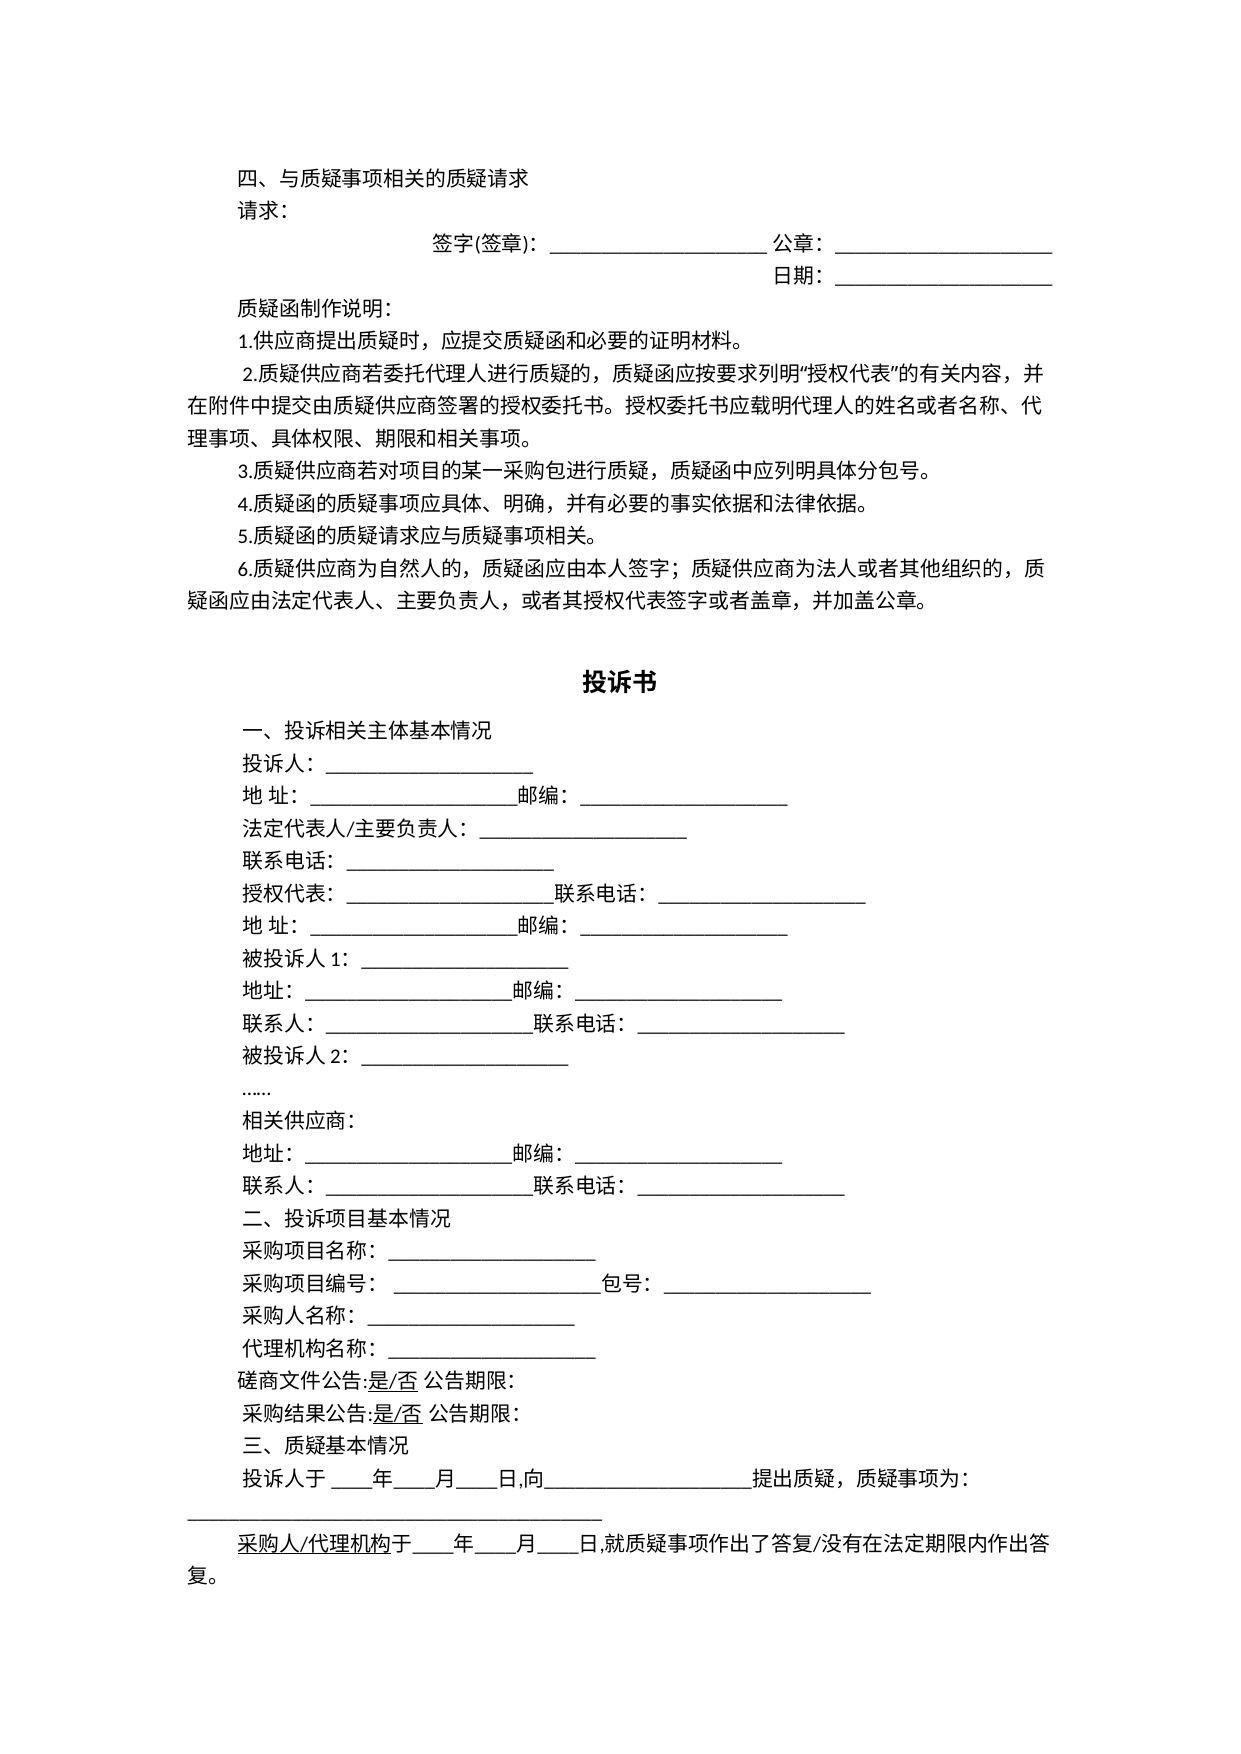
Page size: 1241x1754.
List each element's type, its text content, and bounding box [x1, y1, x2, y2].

text 二、投诉项目基本情况 [187, 1202, 1053, 1234]
text 质疑函制作说明： [187, 292, 1053, 324]
text 三、质疑基本情况 [187, 1429, 1053, 1462]
text 地 址：____________________邮编：____________________ [187, 909, 1053, 942]
text 相关供应商： [187, 1104, 1053, 1137]
text 1.供应商提出质疑时，应提交质疑函和必要的证明材料。 [187, 324, 1053, 357]
text 被投诉人1：____________________ [187, 942, 1053, 974]
text 签字(签章)：_____________________ 公章：_____________________ [187, 227, 1053, 259]
text 5.质疑函的质疑请求应与质疑事项相关。 [187, 519, 1053, 552]
text 地 址：____________________邮编：____________________ [187, 779, 1053, 812]
text 请求： [187, 194, 1053, 227]
text 采购项目编号： ____________________包号：____________________ [187, 1267, 1053, 1299]
text 日期：_____________________ [187, 259, 1053, 292]
text 四、与质疑事项相关的质疑请求 [187, 162, 1053, 194]
text 投诉人：____________________ [187, 747, 1053, 779]
text 采购人名称：____________________ [187, 1299, 1053, 1332]
text 代理机构名称：____________________ [187, 1332, 1053, 1364]
text 采购项目名称：____________________ [187, 1234, 1053, 1267]
text 联系人：____________________联系电话：____________________ [187, 1007, 1053, 1039]
text 2.质疑供应商若委托代理人进行质疑的，质疑函应按要求列明“授权代表”的有关内容，并在附件中提交由质疑供应商签署的授权委托书。授权委托书应载明代理人的姓名或者名称、代理事项、具体权限、期限和相关事项。 [187, 357, 1053, 454]
text 联系人：____________________联系电话：____________________ [187, 1169, 1053, 1202]
text …… [187, 1072, 1053, 1104]
text 地址：____________________邮编：____________________ [187, 1137, 1053, 1169]
text 6.质疑供应商为自然人的，质疑函应由本人签字；质疑供应商为法人或者其他组织的，质疑函应由法定代表人、主要负责人，或者其授权代表签字或者盖章，并加盖公章。 [187, 552, 1053, 617]
text 法定代表人/主要负责人：____________________ [187, 812, 1053, 844]
text 投诉人于 ____年____月____日,向____________________提出质疑，质疑事项为：________________________________________ [187, 1462, 1053, 1527]
text 投诉书 [187, 649, 1053, 714]
text 采购人/代理机构于____年____月____日,就质疑事项作出了答复/没有在法定期限内作出答复。 [187, 1527, 1053, 1592]
text 授权代表：____________________联系电话：____________________ [187, 877, 1053, 909]
text 3.质疑供应商若对项目的某一采购包进行质疑，质疑函中应列明具体分包号。 [187, 454, 1053, 487]
text 联系电话：____________________ [187, 844, 1053, 877]
text 4.质疑函的质疑事项应具体、明确，并有必要的事实依据和法律依据。 [187, 487, 1053, 519]
text 磋商文件公告:是/否 公告期限： [187, 1364, 1053, 1397]
text 被投诉人2：____________________ [187, 1039, 1053, 1072]
text 地址：____________________邮编：____________________ [187, 974, 1053, 1007]
text 采购结果公告:是/否 公告期限： [187, 1397, 1053, 1429]
text 一、投诉相关主体基本情况 [187, 714, 1053, 747]
